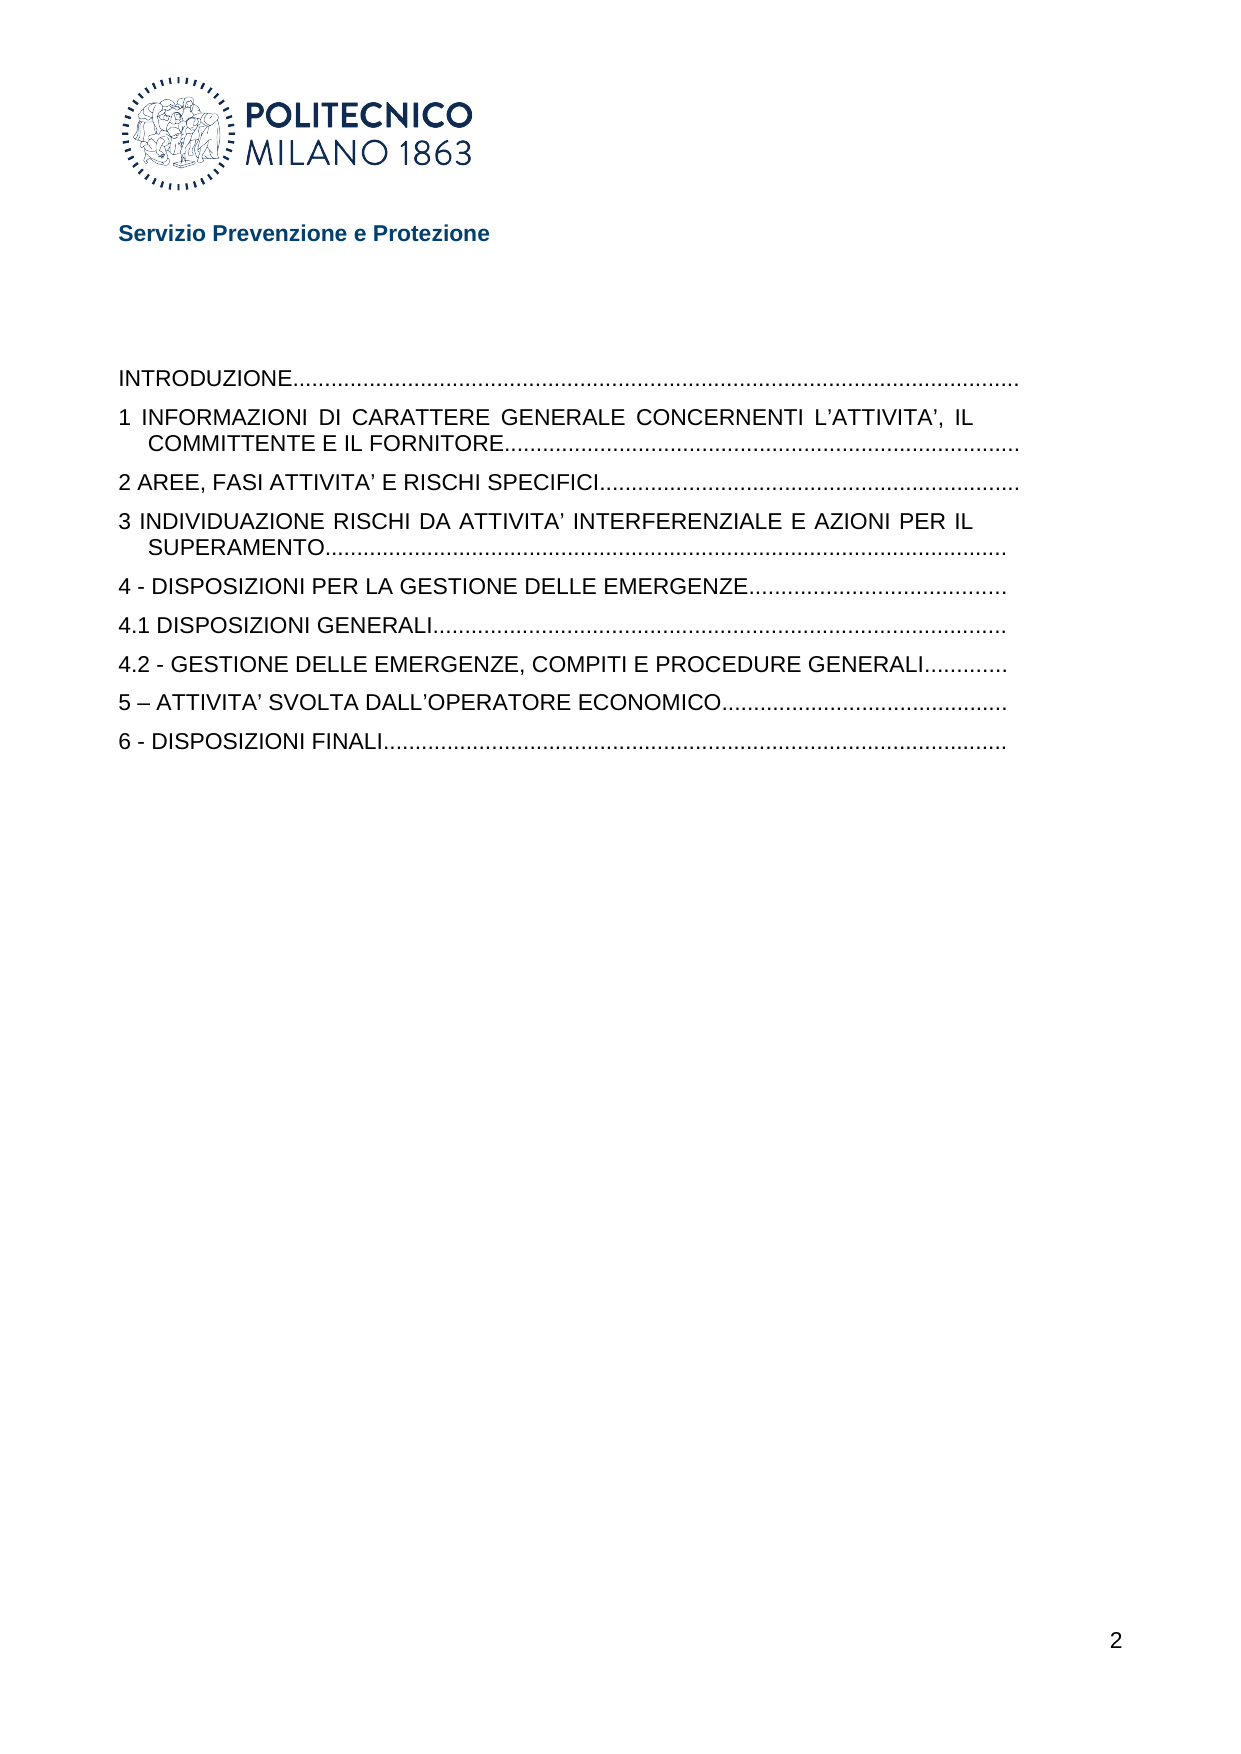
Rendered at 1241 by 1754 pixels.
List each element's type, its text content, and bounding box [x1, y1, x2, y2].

text 4.2 - GESTIONE DELLE EMERGENZE, COMPITI E PROCEDURE GENERALI 25 [118, 651, 974, 677]
text 3 INDIVIDUAZIONE RISCHI DA ATTIVITA’ INTERFERENZIALE E AZIONI PER IL SUPERAMENTO 12 [118, 508, 974, 560]
text 4 - DISPOSIZIONI PER LA GESTIONE DELLE EMERGENZE 24 [118, 573, 974, 599]
picture [118, 73, 479, 194]
text INTRODUZIONE 3 [118, 365, 974, 391]
text 4.1 DISPOSIZIONI GENERALI 24 [118, 612, 974, 638]
text 2 AREE, FASI ATTIVITA’ E RISCHI SPECIFICI 7 [118, 469, 974, 495]
text 5 – ATTIVITA’ SVOLTA DALL’OPERATORE ECONOMICO 28 [118, 689, 974, 716]
text 1 INFORMAZIONI DI CARATTERE GENERALE CONCERNENTI L’ATTIVITA’, IL COMMITTENTE E IL FORNITORE 5 [118, 403, 974, 456]
text 6 - DISPOSIZIONI FINALI 31 [118, 728, 974, 754]
